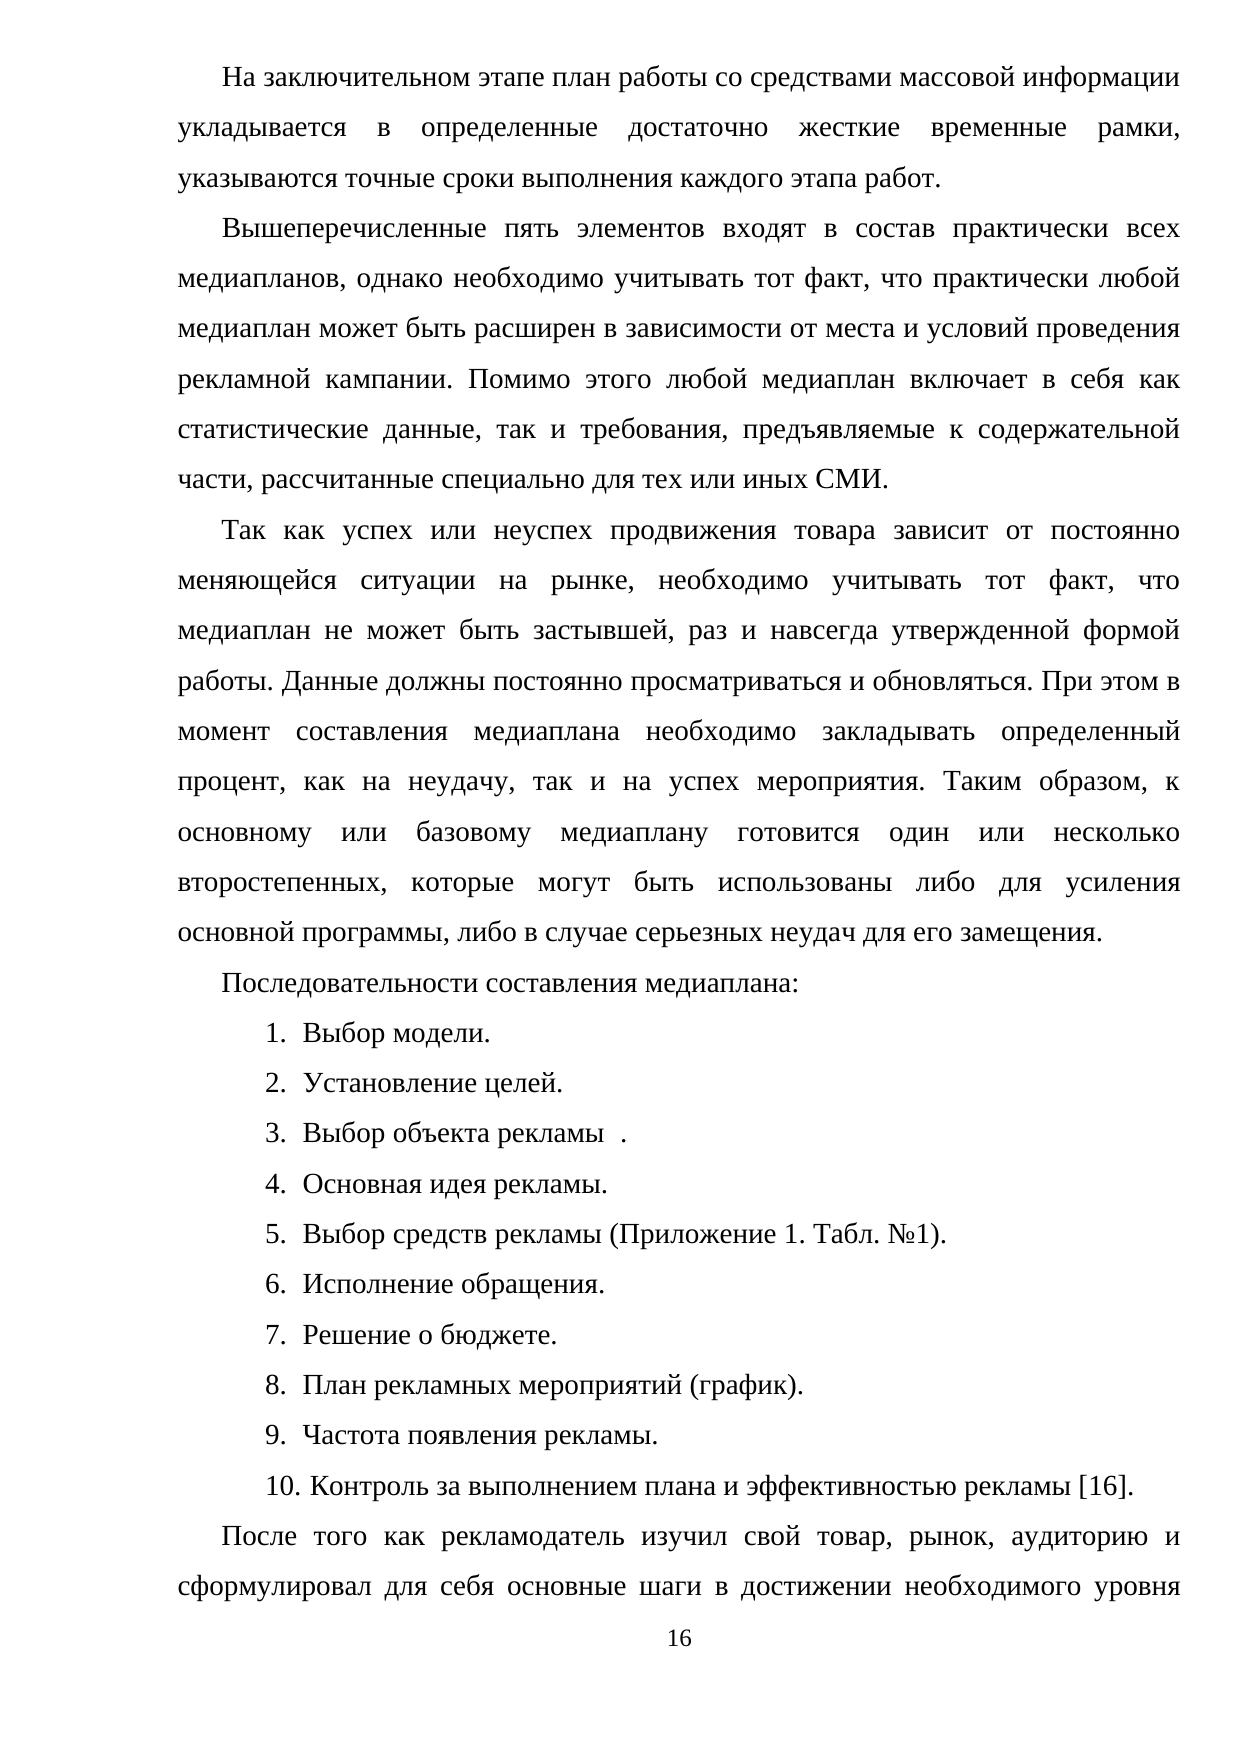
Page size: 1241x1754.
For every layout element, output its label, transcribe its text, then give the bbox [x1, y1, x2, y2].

list Выбор модели. [265, 1015, 1181, 1048]
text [177, 1518, 1181, 1602]
list Решение о бюджете. [265, 1317, 1181, 1350]
list Выбор средств рекламы (Приложение 1. Табл. №1). [265, 1216, 1181, 1250]
list Контроль за выполнением плана и эффективностью рекламы [16]. [265, 1468, 1181, 1501]
list Основная идея рекламы. [265, 1166, 1181, 1199]
text Последовательности составления медиаплана: [177, 965, 1181, 998]
list Исполнение обращения. [265, 1267, 1181, 1300]
list Выбор объекта рекламы . [265, 1116, 1181, 1149]
text Так как успех или неуспех продвижения товара зависит от постоянно меняющейся ситуации на рынке, необходимо учитывать тот факт, что медиаплан не может быть застывшей, раз и навсегда утвержденной формой работы. Данные должны постоянно просматриваться и обновляться. При этом в момент составления медиаплана необходимо закладывать определенный процент, как на неудачу, так и на успех мероприятия. Таким образом, к основному или базовому медиаплану готовится один или несколько второстепенных, которые могут быть использованы либо для усиления основной программы, либо в случае серьезных неудач для его замещения. [177, 512, 1181, 948]
list Частота появления рекламы. [265, 1417, 1181, 1451]
list План рекламных мероприятий (график). [265, 1367, 1181, 1401]
text Вышеперечисленные пять элементов входят в состав практически всех медиапланов, однако необходимо учитывать тот факт, что практически любой медиаплан может быть расширен в зависимости от места и условий проведения рекламной кампании. Помимо этого любой медиаплан включает в себя как статистические данные, так и требования, предъявляемые к содержательной части, рассчитанные специально для тех или иных СМИ. [177, 210, 1181, 495]
list Установление целей. [265, 1065, 1181, 1099]
text На заключительном этапе план работы со средствами массовой информации укладывается в определенные достаточно жесткие временные рамки, указываются точные сроки выполнения каждого этапа работ. [177, 59, 1181, 193]
